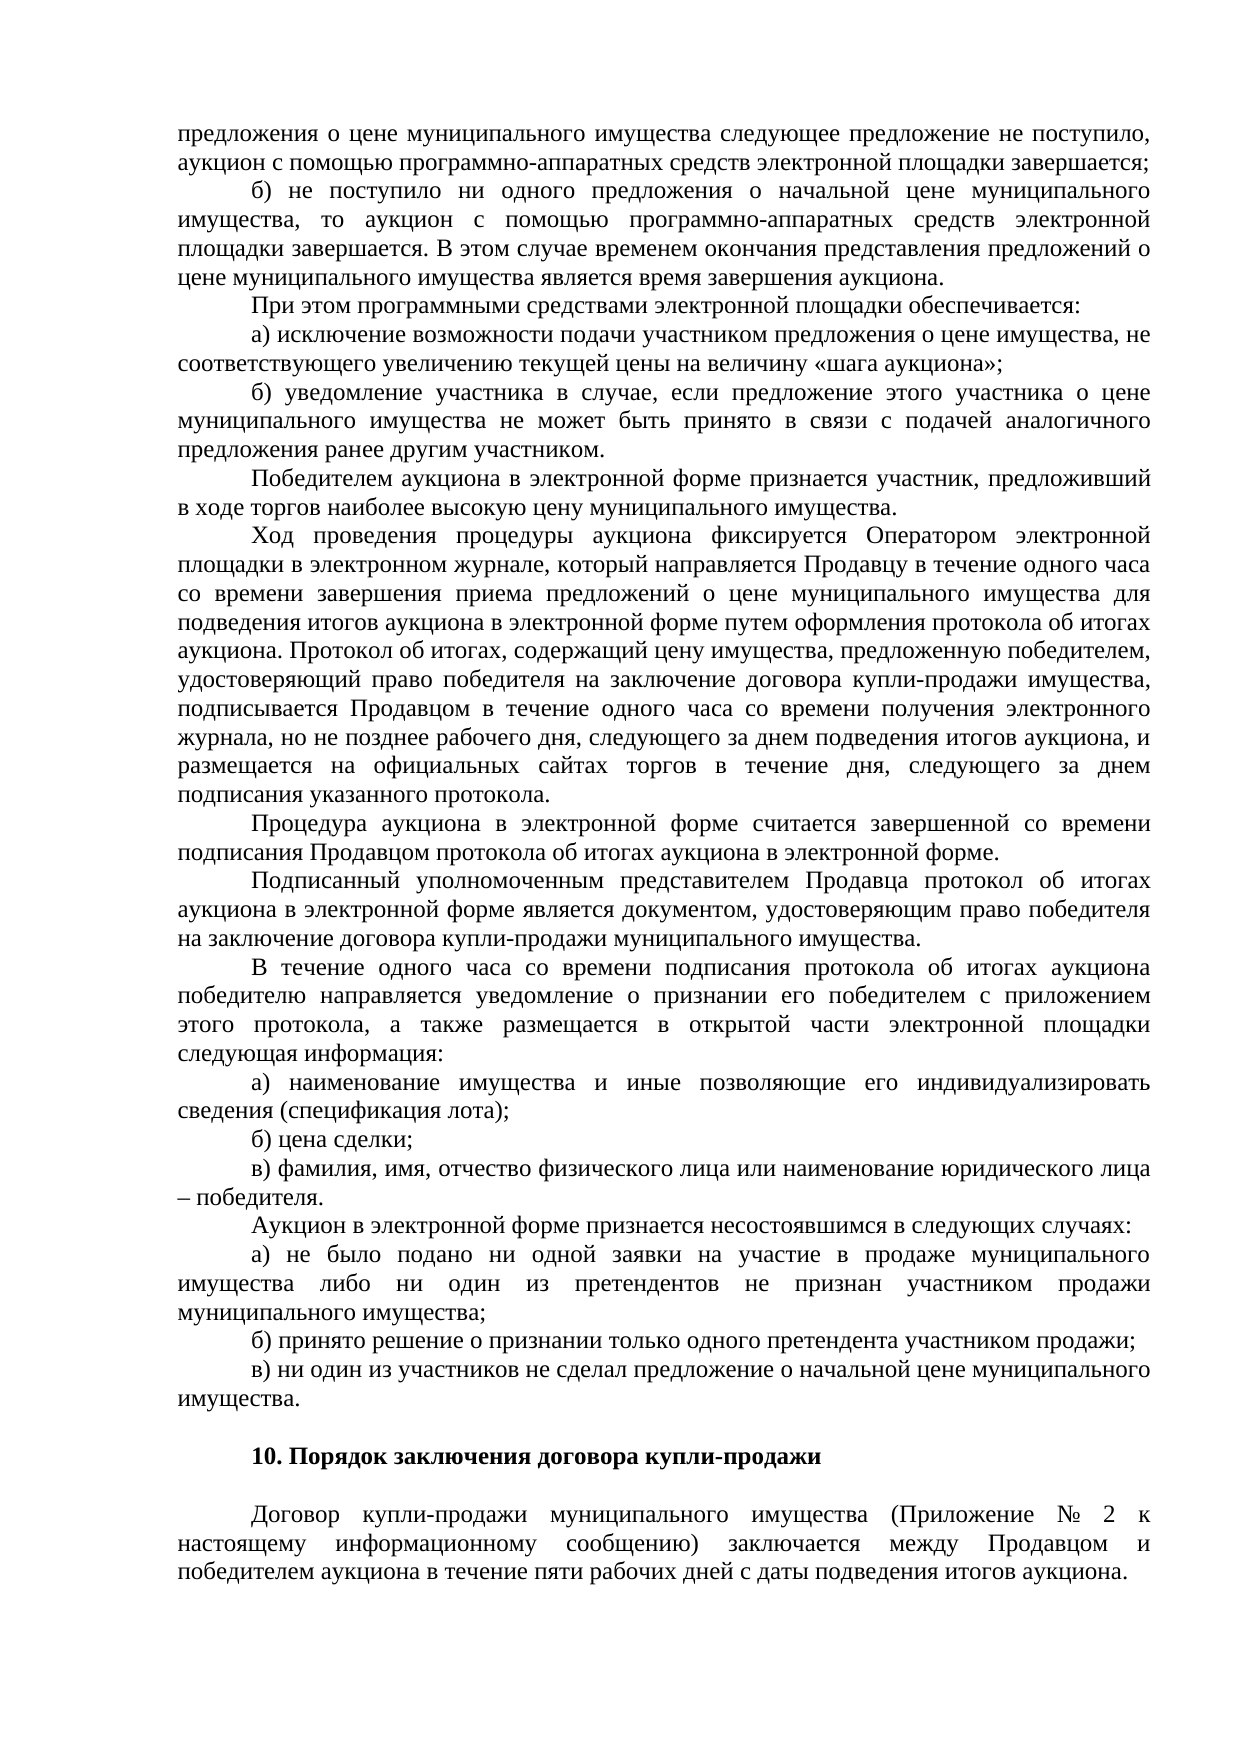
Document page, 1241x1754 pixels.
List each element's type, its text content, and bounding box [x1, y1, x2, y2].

text Договор купли-продажи муниципального имущества (Приложение № 2 к настоящему информационному сообщению) заключается между Продавцом и победителем аукциона в течение пяти рабочих дней с даты подведения итогов аукциона. [177, 1499, 1152, 1585]
text б) не поступило ни одного предложения о начальной цене муниципального имущества, то аукцион с помощью программно-аппаратных средств электронной площадки завершается. В этом случае временем окончания представления предложений о цене муниципального имущества является время завершения аукциона. [177, 176, 1152, 291]
text Подписанный уполномоченным представителем Продавца протокол об итогах аукциона в электронной форме является документом, удостоверяющим право победителя на заключение договора купли-продажи муниципального имущества. [177, 866, 1152, 952]
text В течение одного часа со времени подписания протокола об итогах аукциона победителю направляется уведомление о признании его победителем с приложением этого протокола, а также размещается в открытой части электронной площадки следующая информация: [177, 952, 1152, 1067]
text в) фамилия, имя, отчество физического лица или наименование юридического лица – победителя. [177, 1153, 1152, 1211]
text а) наименование имущества и иные позволяющие его индивидуализировать сведения (спецификация лота); [177, 1067, 1152, 1124]
text Аукцион в электронной форме признается несостоявшимся в следующих случаях: [177, 1211, 1152, 1239]
text Ход проведения процедуры аукциона фиксируется Оператором электронной площадки в электронном журнале, который направляется Продавцу в течение одного часа со времени завершения приема предложений о цене муниципального имущества для подведения итогов аукциона в электронной форме путем оформления протокола об итогах аукциона. Протокол об итогах, содержащий цену имущества, предложенную победителем, удостоверяющий право победителя на заключение договора купли-продажи имущества, подписывается Продавцом в течение одного часа со времени получения электронного журнала, но не позднее рабочего дня, следующего за днем подведения итогов аукциона, и размещается на официальных сайтах торгов в течение дня, следующего за днем подписания указанного протокола. [177, 521, 1152, 808]
text 10. Порядок заключения договора купли-продажи [177, 1441, 1152, 1470]
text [177, 118, 1152, 176]
text Процедура аукциона в электронной форме считается завершенной со времени подписания Продавцом протокола об итогах аукциона в электронной форме. [177, 808, 1152, 866]
text При этом программными средствами электронной площадки обеспечивается: [177, 291, 1152, 319]
text в) ни один из участников не сделал предложение о начальной цене муниципального имущества. [177, 1354, 1152, 1412]
text б) уведомление участника в случае, если предложение этого участника о цене муниципального имущества не может быть принято в связи с подачей аналогичного предложения ранее другим участником. [177, 377, 1152, 463]
text б) принято решение о признании только одного претендента участником продажи; [177, 1326, 1152, 1354]
text Победителем аукциона в электронной форме признается участник, предложивший в ходе торгов наиболее высокую цену муниципального имущества. [177, 463, 1152, 521]
text а) не было подано ни одной заявки на участие в продаже муниципального имущества либо ни один из претендентов не признан участником продажи муниципального имущества; [177, 1239, 1152, 1326]
text б) цена сделки; [177, 1124, 1152, 1153]
text а) исключение возможности подачи участником предложения о цене имущества, не соответствующего увеличению текущей цены на величину «шага аукциона»; [177, 319, 1152, 377]
